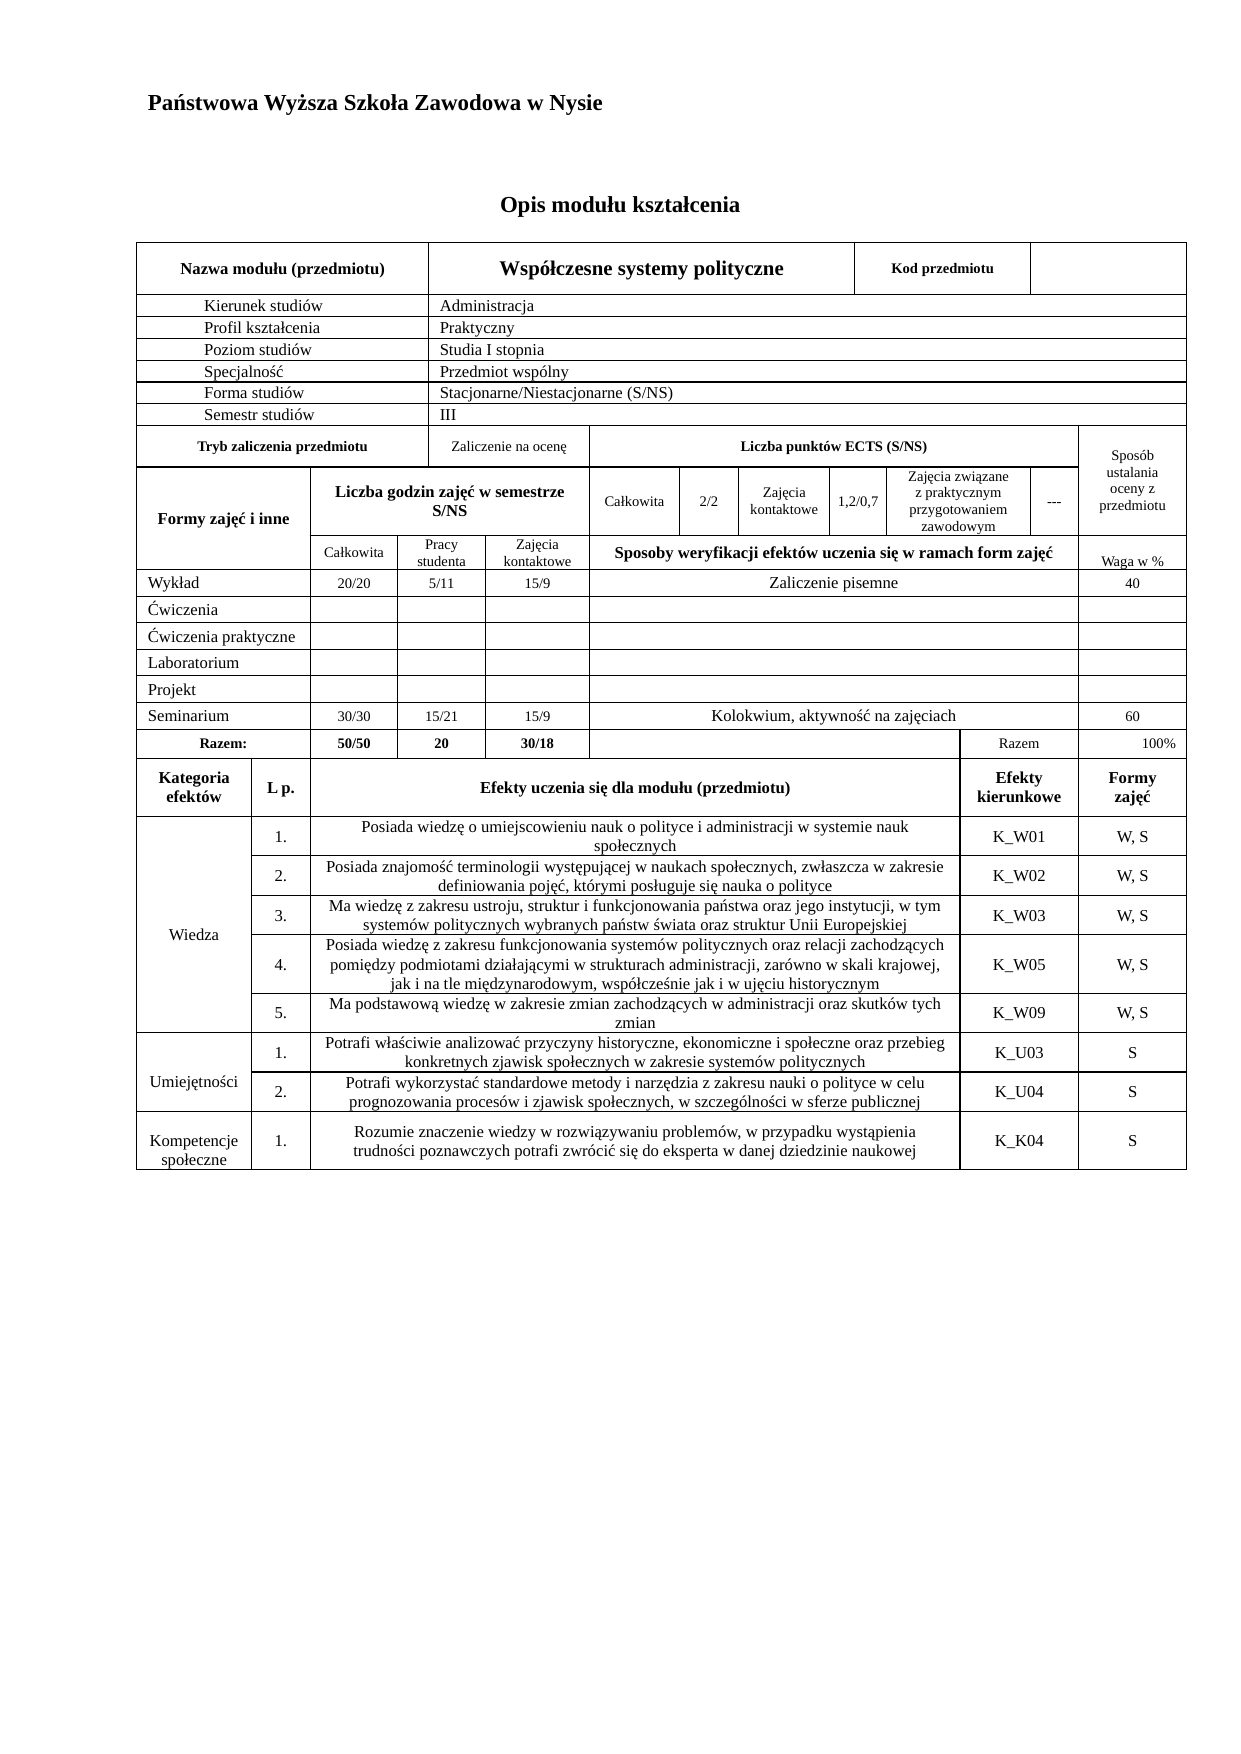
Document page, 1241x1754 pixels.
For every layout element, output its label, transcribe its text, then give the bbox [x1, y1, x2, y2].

table_cell 1,2/0,7 [830, 468, 886, 534]
table_cell K_W09 [961, 994, 1078, 1032]
table_cell 15/9 [486, 703, 589, 728]
table_cell Całkowita [311, 536, 397, 569]
text Państwowa Wyższa Szkoła Zawodowa w Nysie [148, 89, 1092, 115]
table_cell Ma podstawową wiedzę w zakresie zmian zachodzących w administracji oraz skutków tych zmian [311, 994, 959, 1032]
table_cell 100% [1079, 730, 1186, 757]
table_cell Laboratorium [137, 650, 310, 675]
table_cell [398, 623, 485, 649]
table_cell 20/20 [311, 570, 397, 596]
table_cell S [1079, 1112, 1186, 1169]
table_cell Potrafi wykorzystać standardowe metody i narzędzia z zakresu nauki o polityce w celu prognozowania procesów i zjawisk społecznych, w szczególności w sferze publicznej [311, 1073, 959, 1111]
table_cell 1. [252, 1112, 310, 1169]
table_cell K_U03 [961, 1033, 1078, 1071]
table_cell K_W05 [961, 935, 1078, 993]
table_cell Poziom studiów [137, 339, 428, 359]
table_cell W, S [1079, 856, 1186, 895]
table_header Kod przedmiotu [855, 243, 1030, 294]
table_cell L p. [252, 759, 310, 816]
table_cell Formy zajęć [1079, 759, 1186, 816]
table_cell [311, 650, 397, 675]
table_cell [486, 676, 589, 702]
table_cell III [429, 404, 1186, 425]
table_cell K_W01 [961, 817, 1078, 855]
table_cell Całkowita [590, 468, 679, 534]
table_cell [1079, 650, 1186, 675]
table_cell Zajęcia związane z praktycznym przygotowaniem zawodowym [887, 468, 1030, 534]
table_header Współczesne systemy polityczne [429, 243, 854, 294]
table_cell W, S [1079, 817, 1186, 855]
table_cell 5/11 [398, 570, 485, 596]
table_cell Administracja [429, 295, 1186, 316]
table_cell Zajęcia kontaktowe [739, 468, 829, 534]
table_cell 1. [252, 1033, 310, 1071]
table_cell [590, 650, 1078, 675]
table_cell Efekty uczenia się dla modułu (przedmiotu) [311, 759, 959, 816]
table_cell Posiada wiedzę z zakresu funkcjonowania systemów politycznych oraz relacji zachodzących pomiędzy podmiotami działającymi w strukturach administracji, zarówno w skali krajowej, jak i na tle międzynarodowym, współcześnie jak i w ujęciu historycznym [311, 935, 959, 993]
table_cell Stacjonarne/Niestacjonarne (S/NS) [429, 383, 1186, 403]
table_cell Waga w % [1079, 536, 1186, 569]
table_cell 50/50 [311, 730, 397, 757]
table_cell W, S [1079, 994, 1186, 1032]
table_cell Rozumie znaczenie wiedzy w rozwiązywaniu problemów, w przypadku wystąpienia trudności poznawczych potrafi zwrócić się do eksperta w danej dziedzinie naukowej [311, 1112, 959, 1169]
table_cell Posiada znajomość terminologii występującej w naukach społecznych, zwłaszcza w zakresie definiowania pojęć, którymi posługuje się nauka o polityce [311, 856, 959, 895]
table_cell K_W03 [961, 896, 1078, 934]
table_cell Przedmiot wspólny [429, 361, 1186, 381]
table_cell 30/18 [486, 730, 589, 757]
table_cell S [1079, 1073, 1186, 1111]
table_cell Ma wiedzę z zakresu ustroju, struktur i funkcjonowania państwa oraz jego instytucji, w tym systemów politycznych wybranych państw świata oraz struktur Unii Europejskiej [311, 896, 959, 934]
table_cell Zaliczenie na ocenę [429, 426, 589, 466]
table_cell S [1079, 1033, 1186, 1071]
table_cell 5. [252, 994, 310, 1032]
table_cell [590, 623, 1078, 649]
table_cell 2. [252, 1073, 310, 1111]
table_cell 40 [1079, 570, 1186, 596]
table_cell 60 [1079, 703, 1186, 728]
table_cell [311, 676, 397, 702]
table_cell Studia I stopnia [429, 339, 1186, 359]
table_cell Profil kształcenia [137, 317, 428, 338]
table_cell [311, 597, 397, 622]
table_cell [398, 650, 485, 675]
table_cell 3. [252, 896, 310, 934]
table_cell K_W02 [961, 856, 1078, 895]
table_cell Kompetencje społeczne [137, 1112, 251, 1169]
table_cell Sposoby weryfikacji efektów uczenia się w ramach form zajęć [590, 536, 1078, 569]
table_cell Praktyczny [429, 317, 1186, 338]
table_cell Wykład [137, 570, 310, 596]
table_cell Tryb zaliczenia przedmiotu [137, 426, 428, 466]
table_cell K_K04 [961, 1112, 1078, 1169]
table_cell Efekty kierunkowe [961, 759, 1078, 816]
table_cell Semestr studiów [137, 404, 428, 425]
table_cell Wiedza [137, 817, 251, 1032]
table_cell 2. [252, 856, 310, 895]
table_cell Ćwiczenia [137, 597, 310, 622]
table_cell Pracy studenta [398, 536, 485, 569]
table_cell Forma studiów [137, 383, 428, 403]
table_cell [590, 730, 959, 757]
table_cell Zaliczenie pisemne [590, 570, 1078, 596]
table_cell K_U04 [961, 1073, 1078, 1111]
table_cell [486, 623, 589, 649]
table_cell Razem [961, 730, 1078, 757]
table_cell [398, 597, 485, 622]
table_cell W, S [1079, 896, 1186, 934]
table_cell --- [1031, 468, 1078, 534]
table_header Nazwa modułu (przedmiotu) [137, 243, 428, 294]
table_cell [486, 650, 589, 675]
table_cell Kategoria efektów [137, 759, 251, 816]
table_cell Seminarium [137, 703, 310, 728]
table_cell Razem: [137, 730, 310, 757]
table_cell Sposób ustalania oceny z przedmiotu [1079, 426, 1186, 534]
table_cell Specjalność [137, 361, 428, 381]
table_cell 2/2 [680, 468, 738, 534]
table_cell W, S [1079, 935, 1186, 993]
table_cell Kolokwium, aktywność na zajęciach [590, 703, 1078, 728]
table_cell 15/21 [398, 703, 485, 728]
table_cell Umiejętności [137, 1033, 251, 1111]
table_cell [1079, 676, 1186, 702]
table_cell Posiada wiedzę o umiejscowieniu nauk o polityce i administracji w systemie nauk społecznych [311, 817, 959, 855]
table_cell 20 [398, 730, 485, 757]
table_cell Liczba godzin zajęć w semestrze S/NS [311, 468, 589, 534]
text Opis modułu kształcenia [148, 191, 1092, 217]
table_cell 15/9 [486, 570, 589, 596]
table_cell Ćwiczenia praktyczne [137, 623, 310, 649]
table_cell [590, 597, 1078, 622]
table_cell [1079, 623, 1186, 649]
table_cell [311, 623, 397, 649]
table_cell [398, 676, 485, 702]
table_cell 1. [252, 817, 310, 855]
table_cell 30/30 [311, 703, 397, 728]
table_cell [486, 597, 589, 622]
table_cell [1079, 597, 1186, 622]
table_cell [590, 676, 1078, 702]
table_cell Kierunek studiów [137, 295, 428, 316]
table_cell Potrafi właściwie analizować przyczyny historyczne, ekonomiczne i społeczne oraz przebieg konkretnych zjawisk społecznych w zakresie systemów politycznych [311, 1033, 959, 1071]
table_cell Liczba punktów ECTS (S/NS) [590, 426, 1078, 466]
table_cell Zajęcia kontaktowe [486, 536, 589, 569]
table_cell 4. [252, 935, 310, 993]
table_cell Projekt [137, 676, 310, 702]
table_header [1031, 243, 1186, 294]
table_cell Formy zajęć i inne [137, 468, 310, 569]
